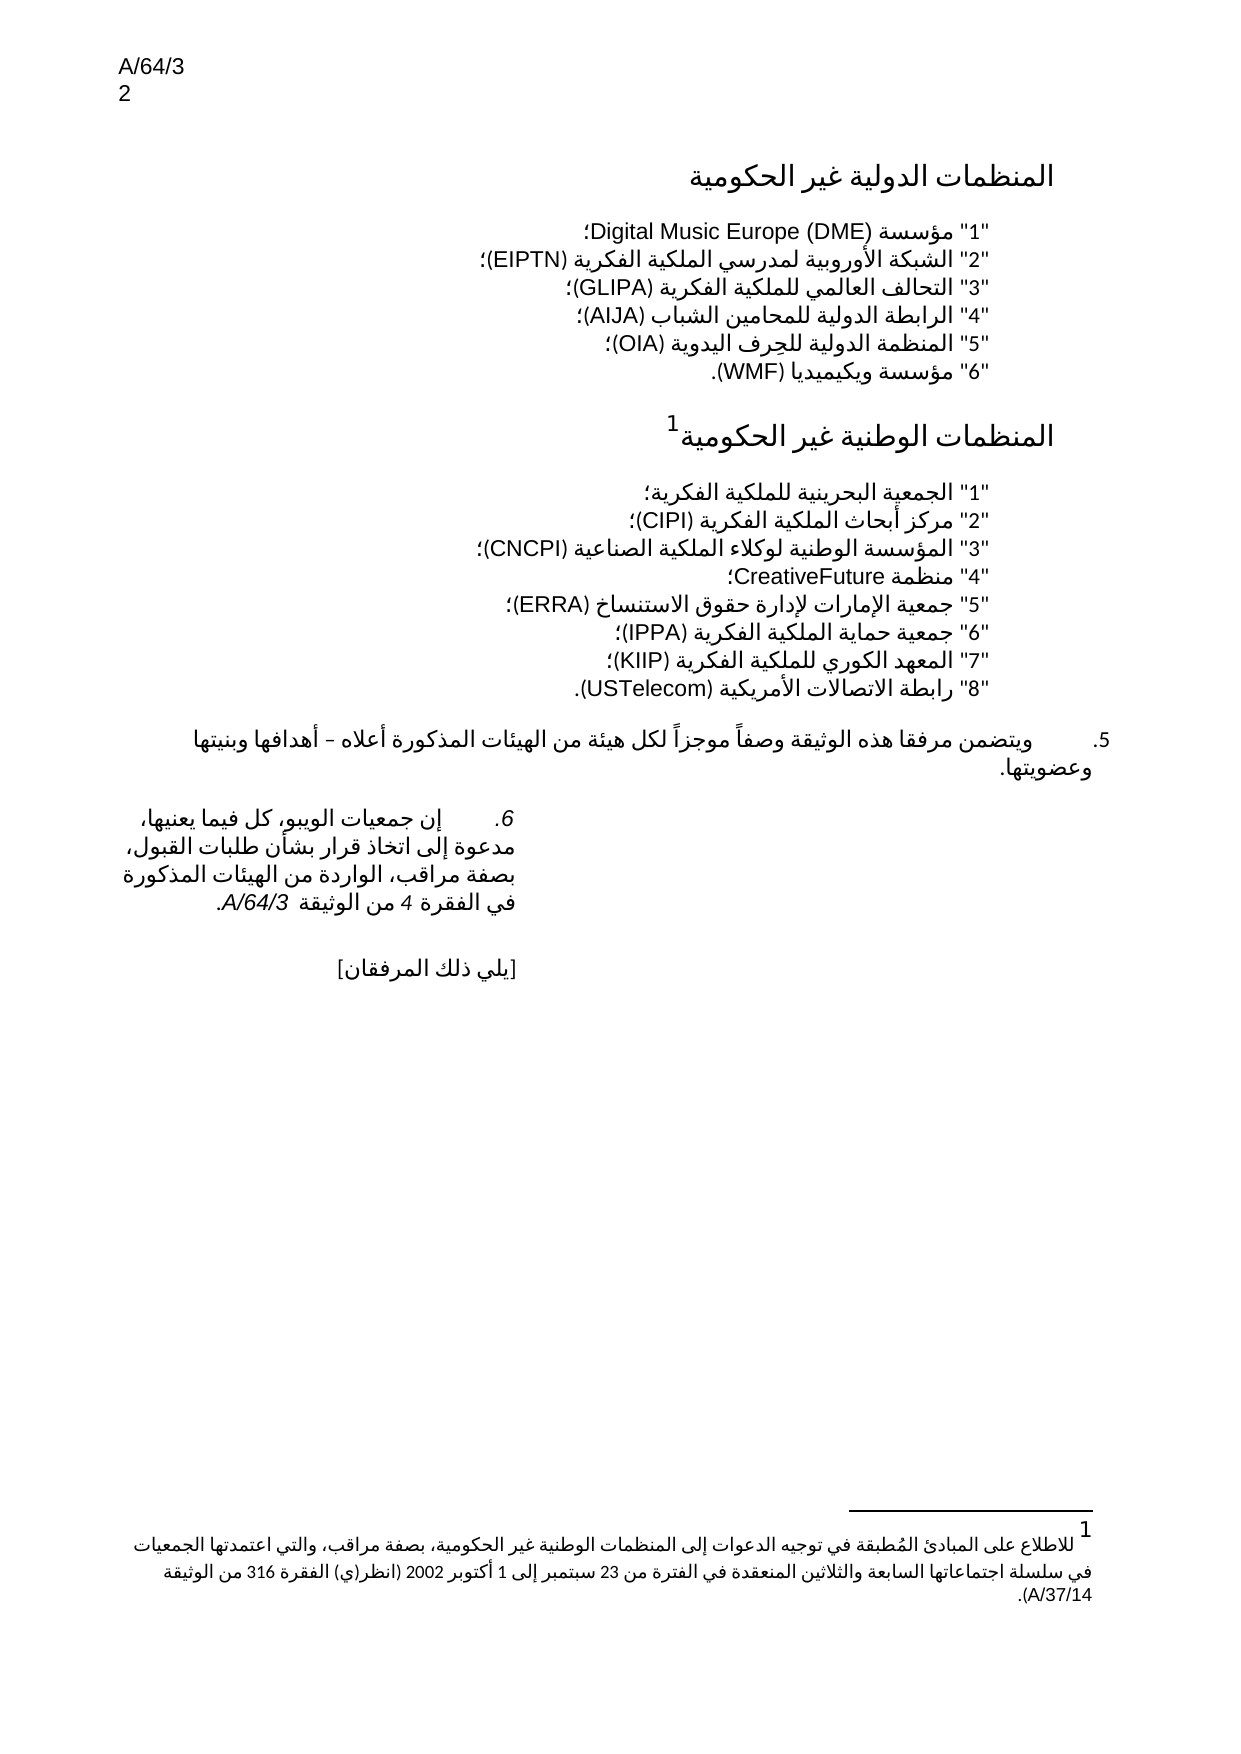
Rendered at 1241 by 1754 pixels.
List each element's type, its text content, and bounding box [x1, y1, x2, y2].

text "4" منظمة CreativeFuture؛ [118, 562, 989, 590]
text المنظمات الدولية غير الحكومية [118, 158, 1055, 194]
text "5" المنظمة الدولية للحِرف اليدوية (OIA)؛ [118, 329, 989, 357]
text ويتضمن مرفقا هذه الوثيقة وصفاً موجزاً لكل هيئة من الهيئات المذكورة أعلاه – أهدافها وبنيتها وعضويتها. [118, 725, 1092, 781]
text "6" مؤسسة ويكيميديا (WMF). [118, 357, 989, 385]
text "4" الرابطة الدولية للمحامين الشباب (AIJA)؛ [118, 301, 989, 329]
text 6. إن جمعيات الويبو، كل فيما يعنيها، مدعوة إلى اتخاذ قرار بشأن طلبات القبول، بصفة مراقب، الواردة من الهيئات المذكورة في الفقرة 4 من الوثيقة A/64/3. [118, 804, 516, 916]
text "7" المعهد الكوري للملكية الفكرية (KIIP)؛ [118, 646, 989, 674]
text "8" رابطة الاتصالات الأمريكية (USTelecom). [118, 674, 989, 702]
text "2" مركز أبحاث الملكية الفكرية (CIPI)؛ [118, 506, 989, 534]
text "1" الجمعية البحرينية للملكية الفكرية؛ [118, 478, 989, 506]
text "2" الشبكة الأوروبية لمدرسي الملكية الفكرية (EIPTN)؛ [118, 245, 989, 273]
text "3" التحالف العالمي للملكية الفكرية (GLIPA)؛ [118, 273, 989, 301]
text "6" جمعية حماية الملكية الفكرية (IPPA)؛ [118, 618, 989, 646]
text "1" مؤسسة Digital Music Europe (DME)؛ [118, 217, 989, 245]
text "5" جمعية الإمارات لإدارة حقوق الاستنساخ (ERRA)؛ [118, 590, 989, 618]
text [يلي ذلك المرفقان] [118, 954, 516, 982]
text المنظمات الوطنية غير الحكومية [118, 412, 1055, 455]
text "3" المؤسسة الوطنية لوكلاء الملكية الصناعية (CNCPI)؛ [118, 534, 989, 562]
